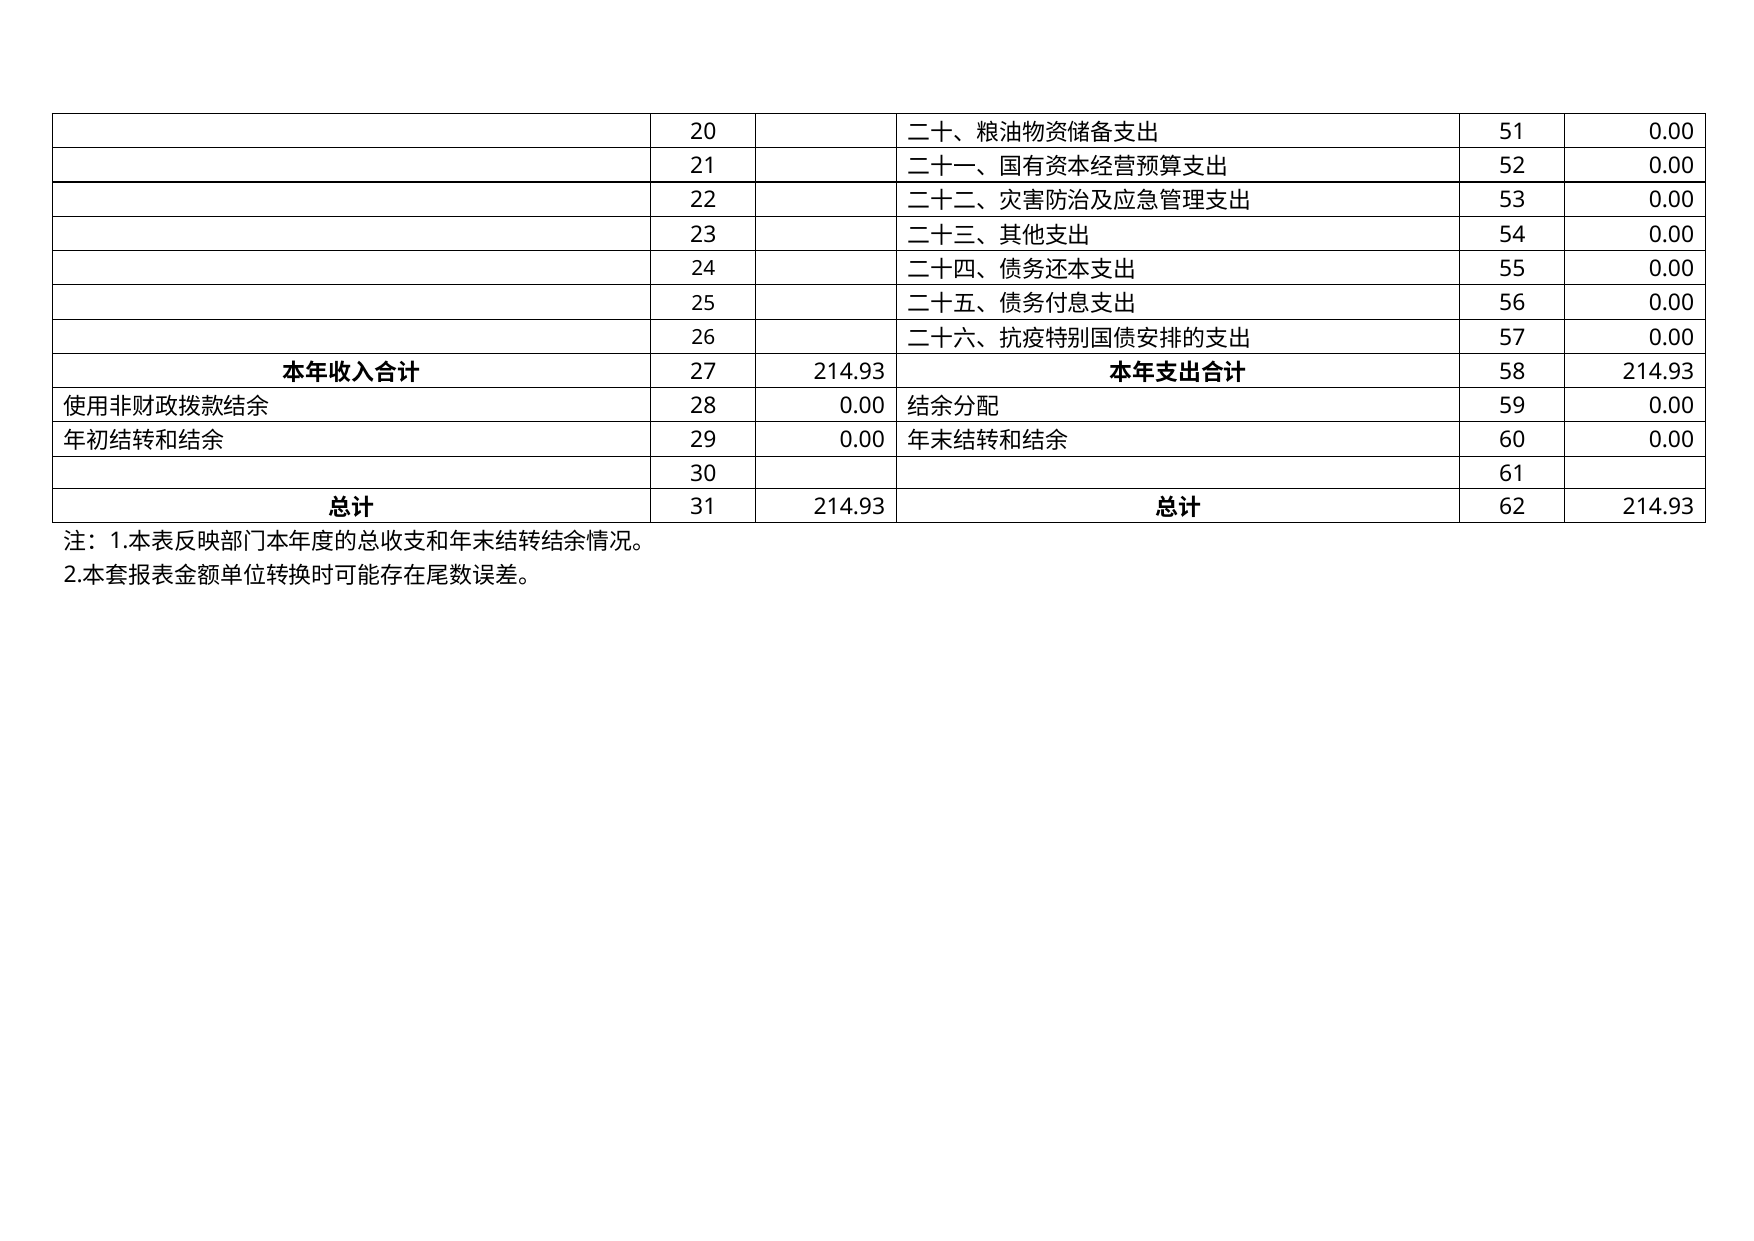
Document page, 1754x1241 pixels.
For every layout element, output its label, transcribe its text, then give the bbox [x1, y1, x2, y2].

table_cell 结余分配 [897, 388, 1459, 421]
table_cell 55 [1460, 251, 1564, 284]
table_cell 二十五、债务付息支出 [897, 285, 1459, 318]
table_cell 61 [1460, 457, 1564, 488]
table_cell 53 [1460, 183, 1564, 216]
table_cell [756, 114, 896, 147]
table_cell 60 [1460, 422, 1564, 456]
table_cell 25 [651, 285, 755, 318]
table_cell 0.00 [1565, 217, 1705, 250]
table_cell 52 [1460, 148, 1564, 181]
table_cell 59 [1460, 388, 1564, 421]
table_cell [756, 251, 896, 284]
table_cell [53, 251, 650, 284]
table_cell [53, 183, 650, 216]
table_cell 总计 [897, 489, 1459, 522]
table_cell [53, 148, 650, 181]
table_cell 使用非财政拨款结余 [53, 388, 650, 421]
table_cell 56 [1460, 285, 1564, 318]
table_cell 54 [1460, 217, 1564, 250]
table_cell 本年收入合计 [53, 354, 650, 387]
table_cell 二十一、国有资本经营预算支出 [897, 148, 1459, 181]
table_cell 57 [1460, 320, 1564, 353]
table_cell 0.00 [1565, 285, 1705, 318]
table_cell [756, 148, 896, 181]
table_cell [53, 285, 650, 318]
table_cell 0.00 [1565, 114, 1705, 147]
table_cell [897, 457, 1459, 488]
table_cell 0.00 [1565, 388, 1705, 421]
table_cell 29 [651, 422, 755, 456]
table_cell 28 [651, 388, 755, 421]
table_cell 31 [651, 489, 755, 522]
table_cell 58 [1460, 354, 1564, 387]
table_cell [1565, 457, 1705, 488]
table_cell 0.00 [1565, 183, 1705, 216]
table_cell [53, 114, 650, 147]
table_cell 年初结转和结余 [53, 422, 650, 456]
table_cell [756, 183, 896, 216]
table_cell 二十四、债务还本支出 [897, 251, 1459, 284]
table_cell 30 [651, 457, 755, 488]
table_cell 二十六、抗疫特别国债安排的支出 [897, 320, 1459, 353]
table_cell [53, 320, 650, 353]
table_cell 二十三、其他支出 [897, 217, 1459, 250]
table_cell 0.00 [756, 422, 896, 456]
table_cell 26 [651, 320, 755, 353]
table_cell 21 [651, 148, 755, 181]
table_cell 214.93 [756, 354, 896, 387]
table_cell 24 [651, 251, 755, 284]
table_cell [756, 285, 896, 318]
table_cell [756, 217, 896, 250]
table_cell 51 [1460, 114, 1564, 147]
table_cell 27 [651, 354, 755, 387]
table_cell 23 [651, 217, 755, 250]
table_cell 214.93 [1565, 354, 1705, 387]
table_cell 二十二、灾害防治及应急管理支出 [897, 183, 1459, 216]
table_cell 2.本套报表金额单位转换时可能存在尾数误差。 [52, 556, 1705, 590]
table_cell 62 [1460, 489, 1564, 522]
table_cell 0.00 [1565, 320, 1705, 353]
table_cell 年末结转和结余 [897, 422, 1459, 456]
table_cell 0.00 [1565, 422, 1705, 456]
table_cell 总计 [53, 489, 650, 522]
table_cell 0.00 [1565, 148, 1705, 181]
table_cell [53, 217, 650, 250]
table_cell 二十、粮油物资储备支出 [897, 114, 1459, 147]
table_cell 0.00 [1565, 251, 1705, 284]
table_cell [53, 457, 650, 488]
table_cell 20 [651, 114, 755, 147]
table_cell 22 [651, 183, 755, 216]
table_cell [756, 457, 896, 488]
table_cell 本年支出合计 [897, 354, 1459, 387]
table_cell [756, 320, 896, 353]
table_cell 214.93 [756, 489, 896, 522]
table_cell 注：1.本表反映部门本年度的总收支和年末结转结余情况。 [52, 523, 1705, 556]
table_cell 214.93 [1565, 489, 1705, 522]
table_cell 0.00 [756, 388, 896, 421]
